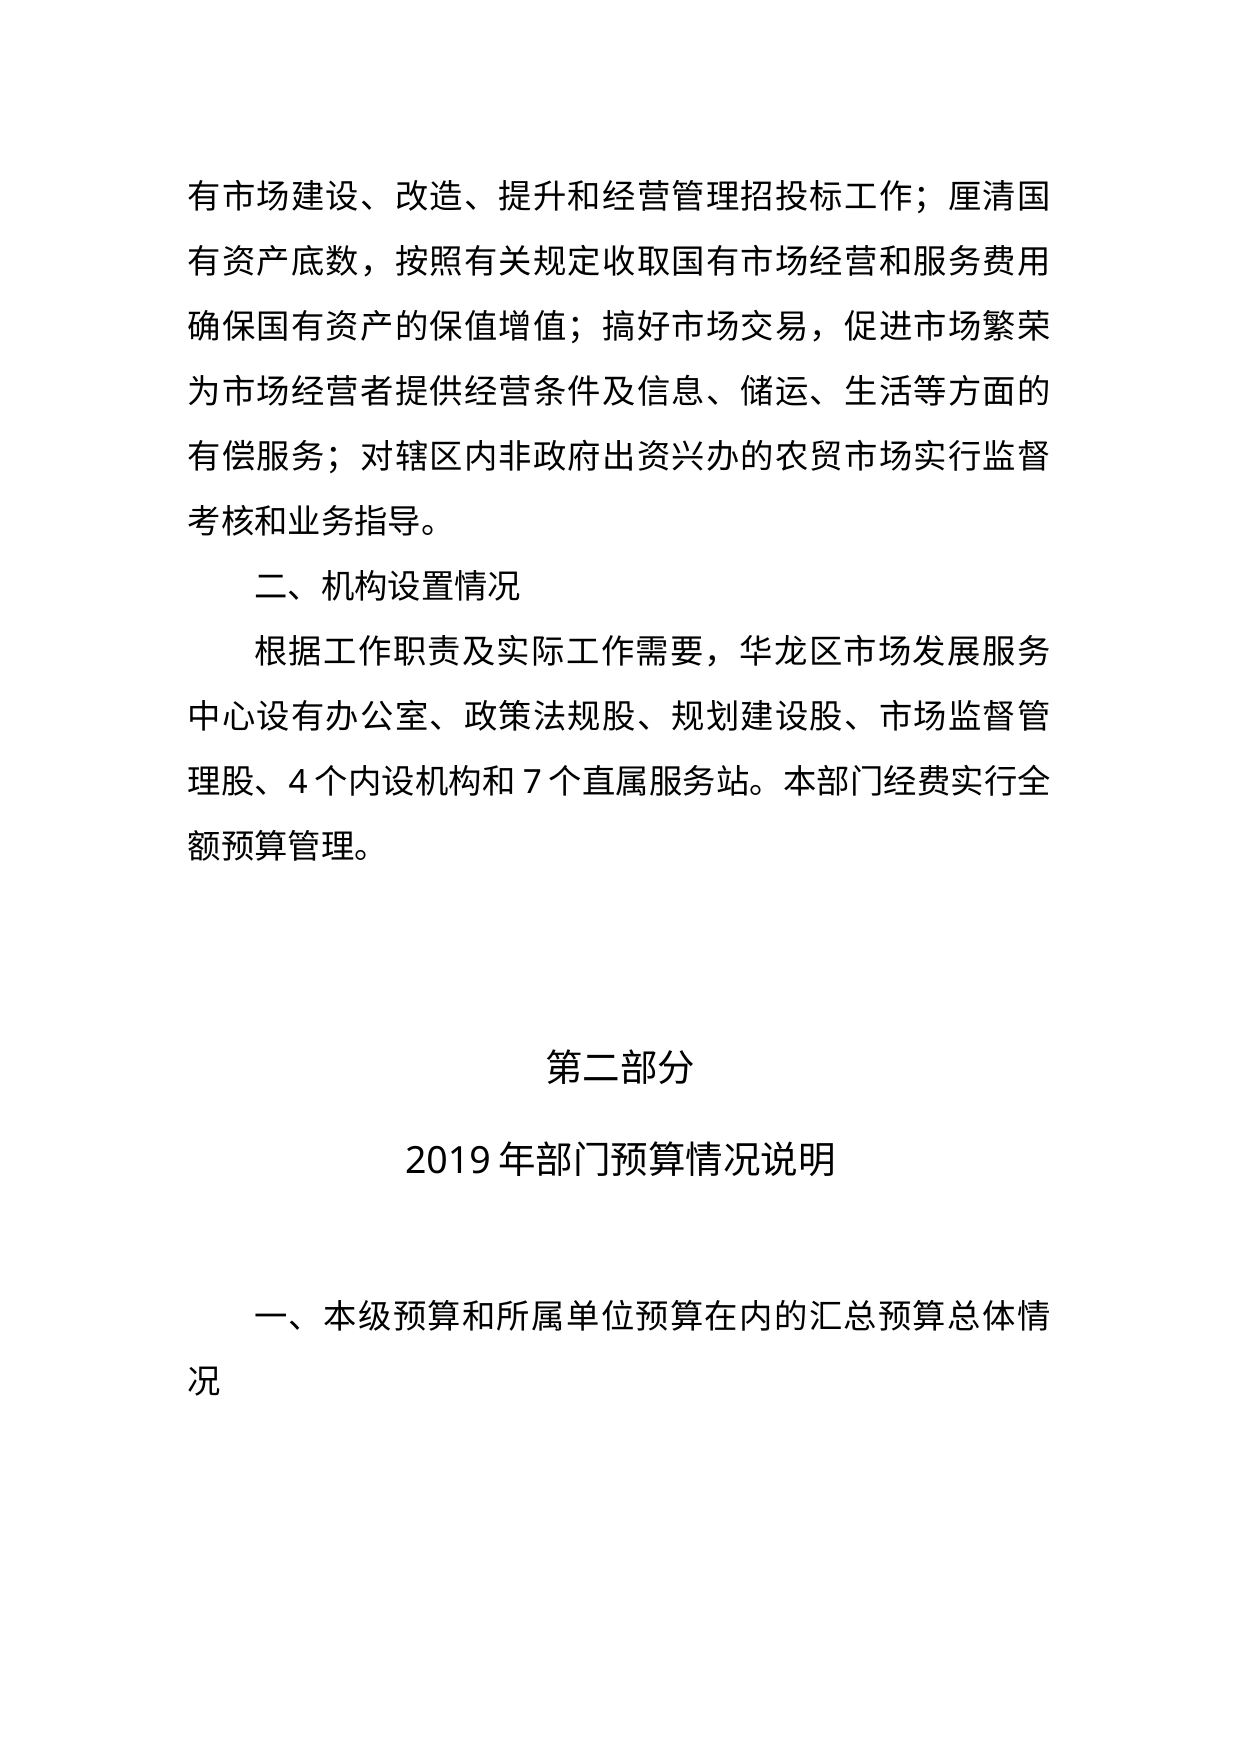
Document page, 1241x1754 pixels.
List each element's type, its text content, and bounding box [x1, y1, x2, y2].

text 第二部分 [187, 1032, 1053, 1097]
text 一、本级预算和所属单位预算在内的汇总预算总体情况 [187, 1282, 1053, 1412]
text 2019年部门预算情况说明 [187, 1124, 1053, 1189]
text 根据工作职责及实际工作需要，华龙区市场发展服务中心设有办公室、政策法规股、规划建设股、市场监督管理股、4个内设机构和7个直属服务站。本部门经费实行全额预算管理。 [187, 617, 1053, 877]
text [187, 162, 1053, 552]
text 二、机构设置情况 [187, 552, 1053, 617]
